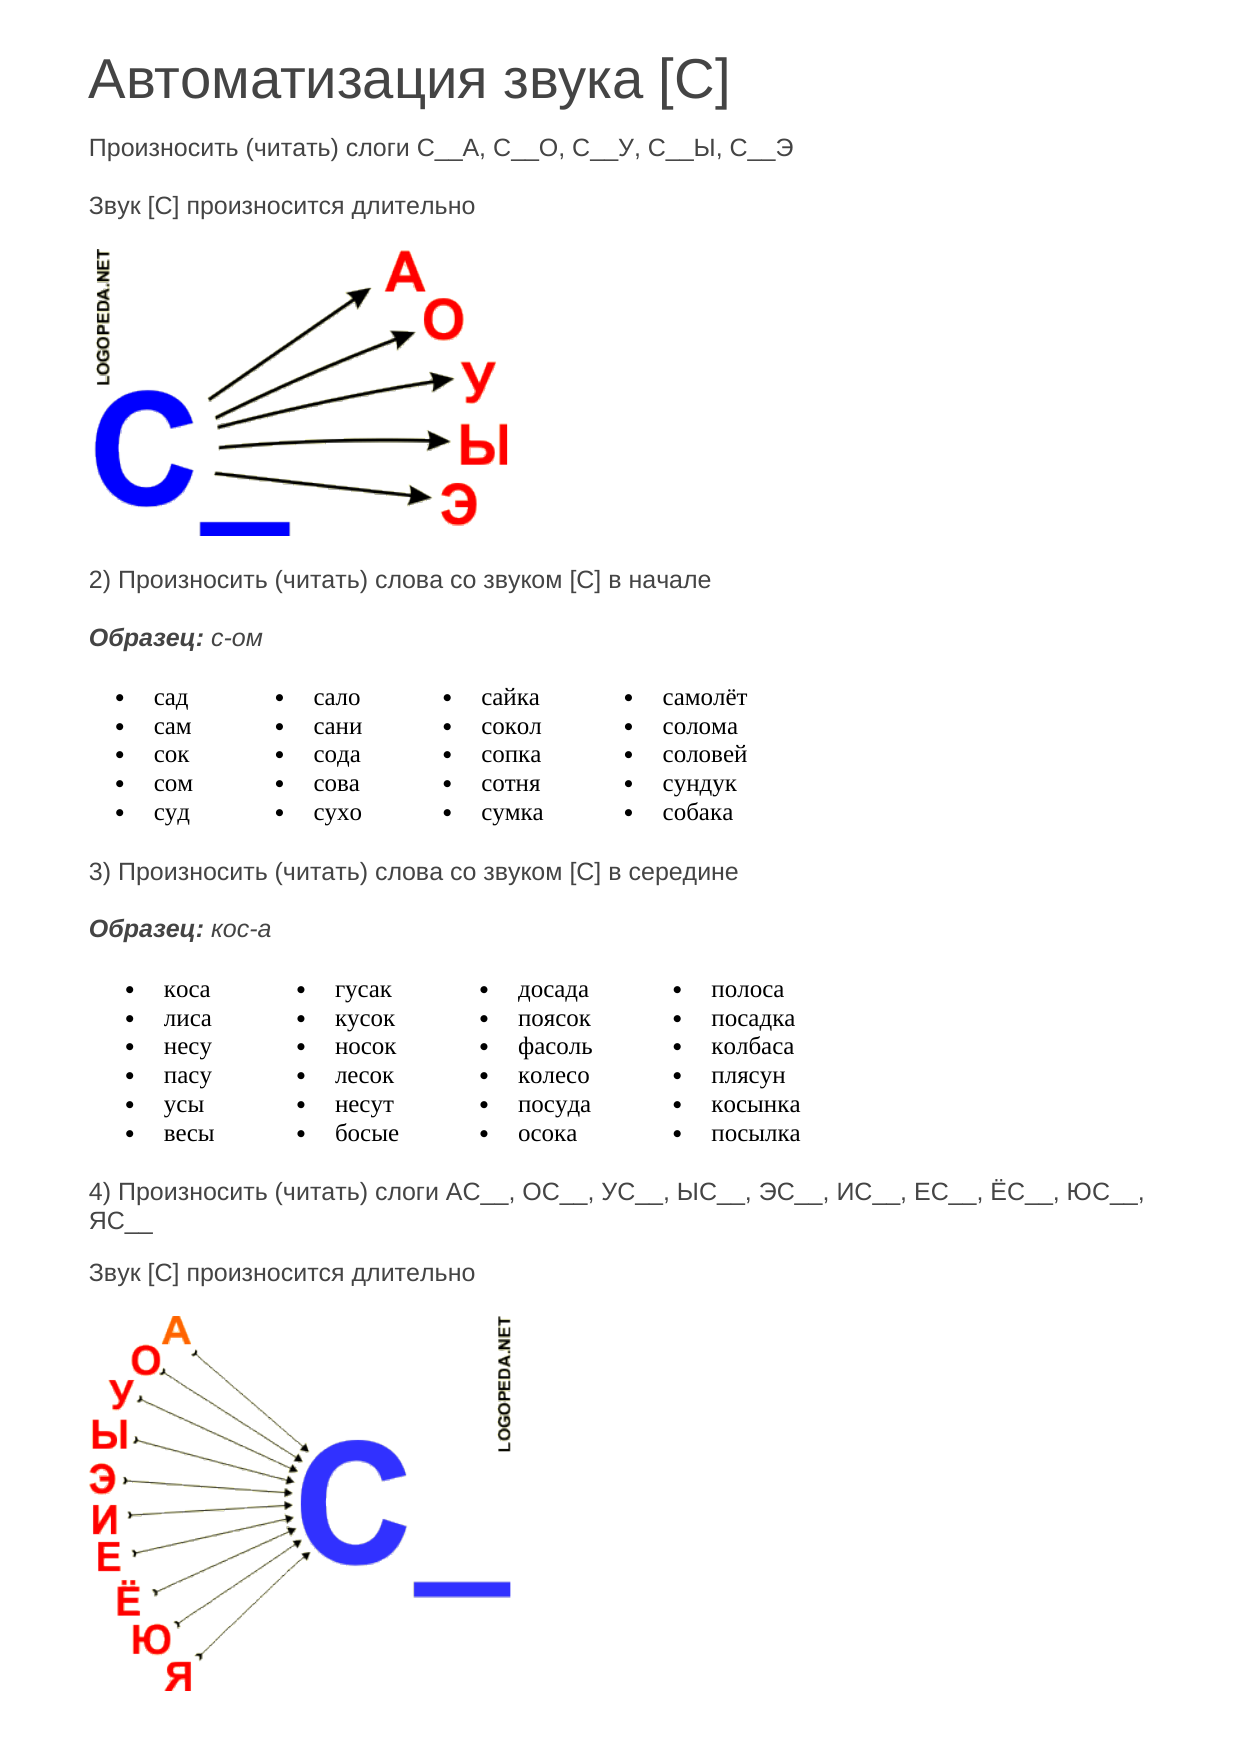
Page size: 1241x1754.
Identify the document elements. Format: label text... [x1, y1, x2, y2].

text 4) Произносить (читать) слоги АС__, ОС__, УС__, ЫС__, ЭС__, ИС__, ЕС__, ЁС__, ЮС__, ЯС__ [89, 1177, 1167, 1235]
text Произносить (читать) слоги С__А, С__О, С__У, С__Ы, С__Э [89, 133, 1167, 162]
text Образец: с-ом [89, 623, 1167, 651]
table_header сайка сокол сопка сотня сумка [404, 681, 586, 857]
table_header самолёт солома соловей сундук собака [586, 681, 791, 857]
table_header досада поясок фасоль колесо посуда осока [441, 973, 635, 1177]
table_header полоса посадка колбаса плясун косынка посылка [635, 973, 845, 1177]
text 2) Произносить (читать) слова со звуком [C] в начале [89, 565, 1167, 593]
text 3) Произносить (читать) слова со звуком [C] в середине [89, 857, 1167, 885]
table_header гусак кусок носок лесок несут босые [258, 973, 441, 1177]
text Звук [С] произносится длительно [89, 1258, 1167, 1287]
picture [88, 249, 508, 536]
text Звук [С] произносится длительно [89, 191, 1167, 220]
table_header сало сани сода сова сухо [237, 681, 404, 857]
table_header сад сам сок сом суд [77, 681, 237, 857]
text Автоматизация звука [С] [89, 44, 1167, 110]
table_header коса лиса несу пасу усы весы [87, 973, 258, 1177]
text Образец: кос-а [89, 914, 1167, 943]
picture [88, 1316, 511, 1691]
